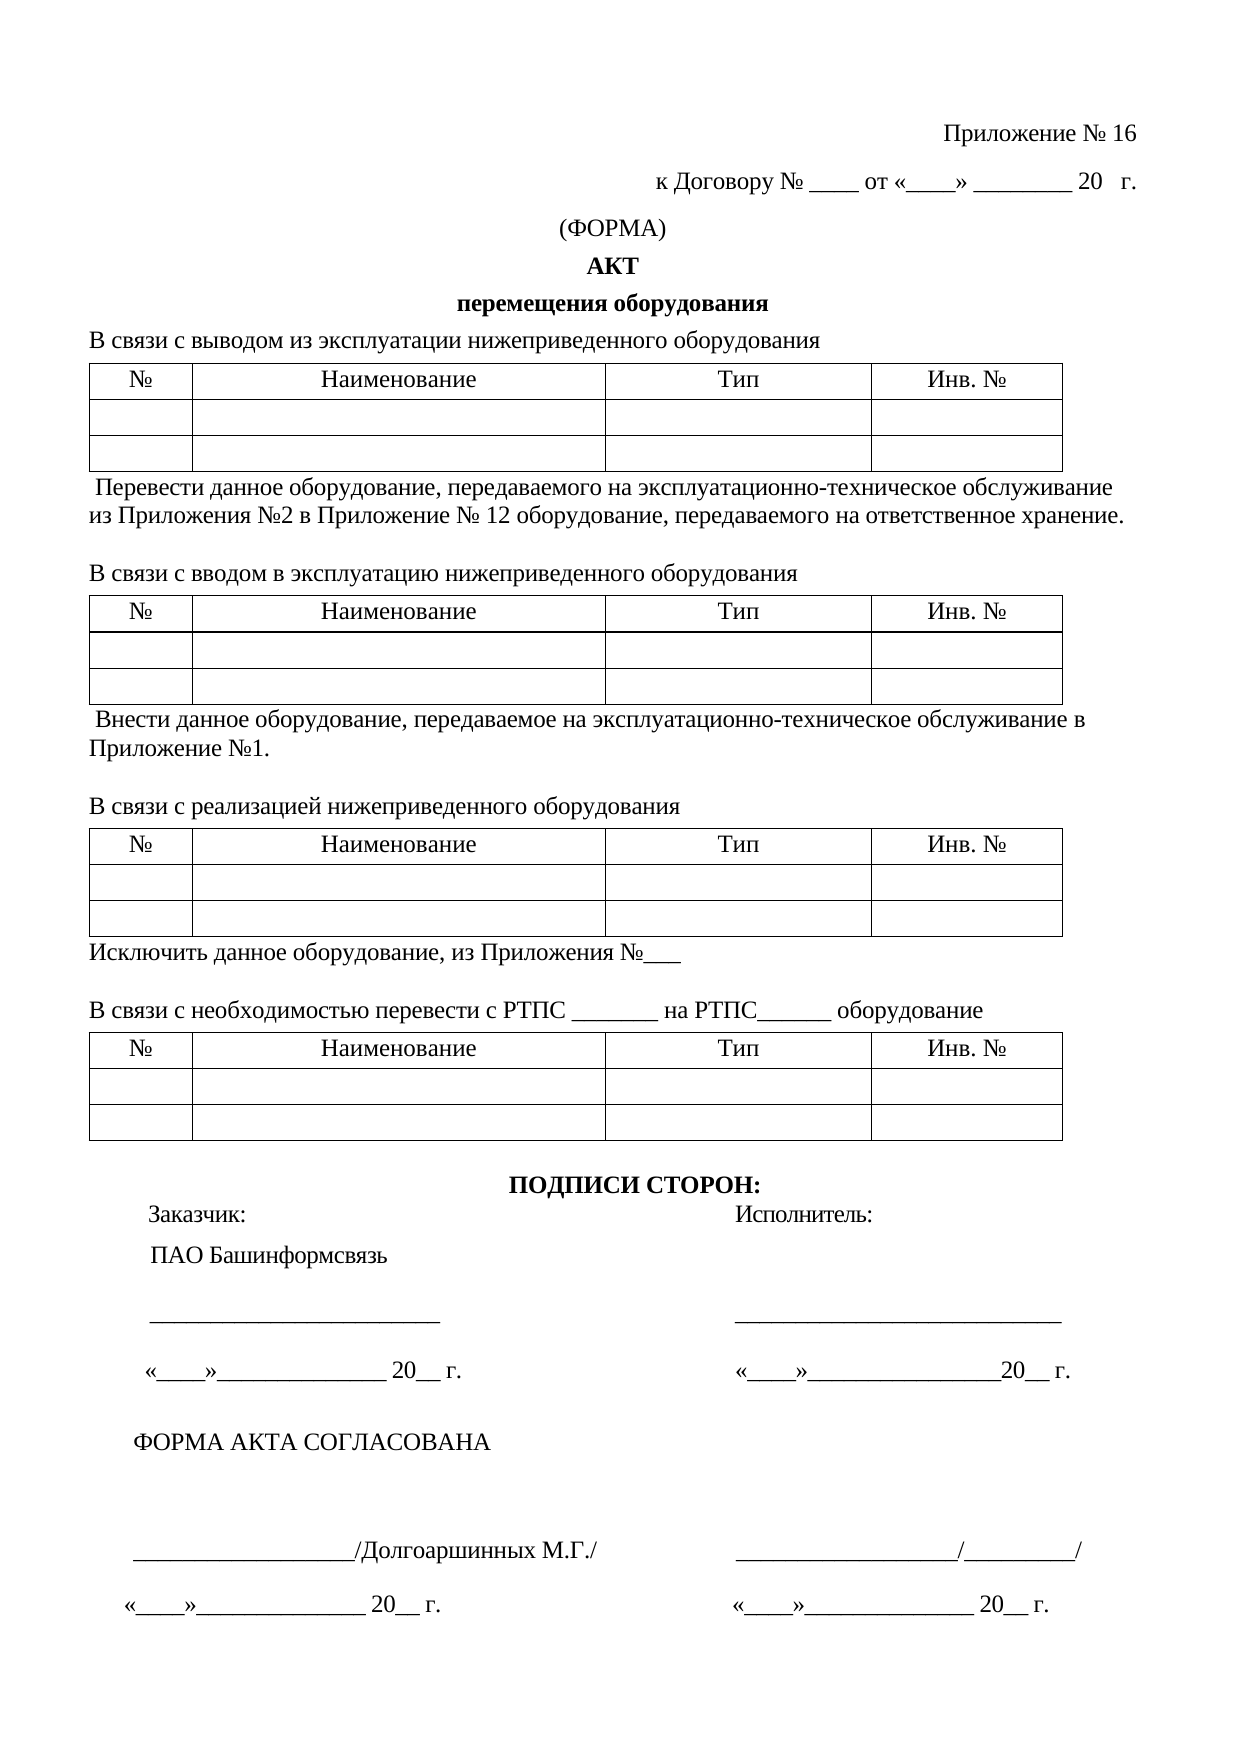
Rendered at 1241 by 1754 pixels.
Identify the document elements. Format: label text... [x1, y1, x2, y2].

text В связи с вводом в эксплуатацию нижеприведенного оборудования [89, 558, 1137, 587]
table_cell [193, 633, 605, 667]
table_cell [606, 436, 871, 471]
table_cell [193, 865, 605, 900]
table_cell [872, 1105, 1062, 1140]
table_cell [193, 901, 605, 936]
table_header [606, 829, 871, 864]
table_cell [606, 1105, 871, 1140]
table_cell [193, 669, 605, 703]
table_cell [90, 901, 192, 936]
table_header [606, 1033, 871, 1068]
text Внести данное оборудование, передаваемое на эксплуатационно-техническое обслуживание в Приложение №1. [89, 704, 1137, 762]
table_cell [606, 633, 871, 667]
text В связи с выводом из эксплуатации нижеприведенного оборудования [89, 325, 1137, 354]
text В связи с необходимостью перевести с РТПС _______ на РТПС______ оборудование [89, 995, 1137, 1023]
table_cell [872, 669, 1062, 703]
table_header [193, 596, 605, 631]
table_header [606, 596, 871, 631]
text АКТ [89, 251, 1137, 279]
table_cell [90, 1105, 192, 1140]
text ПОДПИСИ СТОРОН: [133, 1170, 1137, 1199]
text перемещения оборудования [89, 288, 1137, 317]
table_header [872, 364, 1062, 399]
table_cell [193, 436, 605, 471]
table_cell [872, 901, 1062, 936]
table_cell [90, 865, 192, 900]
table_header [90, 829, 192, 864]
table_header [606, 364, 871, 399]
text __________________/Долгоаршинных М.Г./ __________________/_________/ [133, 1535, 1137, 1564]
text ФОРМА АКТА СОГЛАСОВАНА [133, 1427, 1137, 1456]
text к Договору № ____ от «____» ________ 20 г. [89, 166, 1137, 194]
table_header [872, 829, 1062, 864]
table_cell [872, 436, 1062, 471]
text «____»______________ 20__ г. «____»______________ 20__ г. [89, 1589, 1137, 1617]
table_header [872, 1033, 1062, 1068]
text Приложение № 16 [89, 118, 1137, 147]
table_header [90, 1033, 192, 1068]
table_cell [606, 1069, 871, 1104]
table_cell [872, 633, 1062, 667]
text (ФОРМА) [89, 213, 1137, 242]
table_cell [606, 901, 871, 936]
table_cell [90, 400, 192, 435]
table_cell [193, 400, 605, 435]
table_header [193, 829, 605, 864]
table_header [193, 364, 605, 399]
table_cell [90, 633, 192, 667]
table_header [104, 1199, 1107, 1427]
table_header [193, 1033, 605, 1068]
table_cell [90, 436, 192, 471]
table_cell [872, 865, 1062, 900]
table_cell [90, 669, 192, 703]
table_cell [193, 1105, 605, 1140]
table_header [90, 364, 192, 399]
text Перевести данное оборудование, передаваемого на эксплуатационно-техническое обслуживание из Приложения №2 в Приложение № 12 оборудование, передаваемого на ответственное хранение. [89, 472, 1137, 529]
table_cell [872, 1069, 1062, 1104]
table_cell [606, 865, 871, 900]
text В связи с реализацией нижеприведенного оборудования [89, 791, 1137, 819]
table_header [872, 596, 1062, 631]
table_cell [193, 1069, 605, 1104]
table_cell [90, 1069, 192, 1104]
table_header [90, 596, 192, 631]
text Исключить данное оборудование, из Приложения №___ [89, 937, 1137, 966]
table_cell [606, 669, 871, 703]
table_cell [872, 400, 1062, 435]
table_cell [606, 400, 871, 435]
